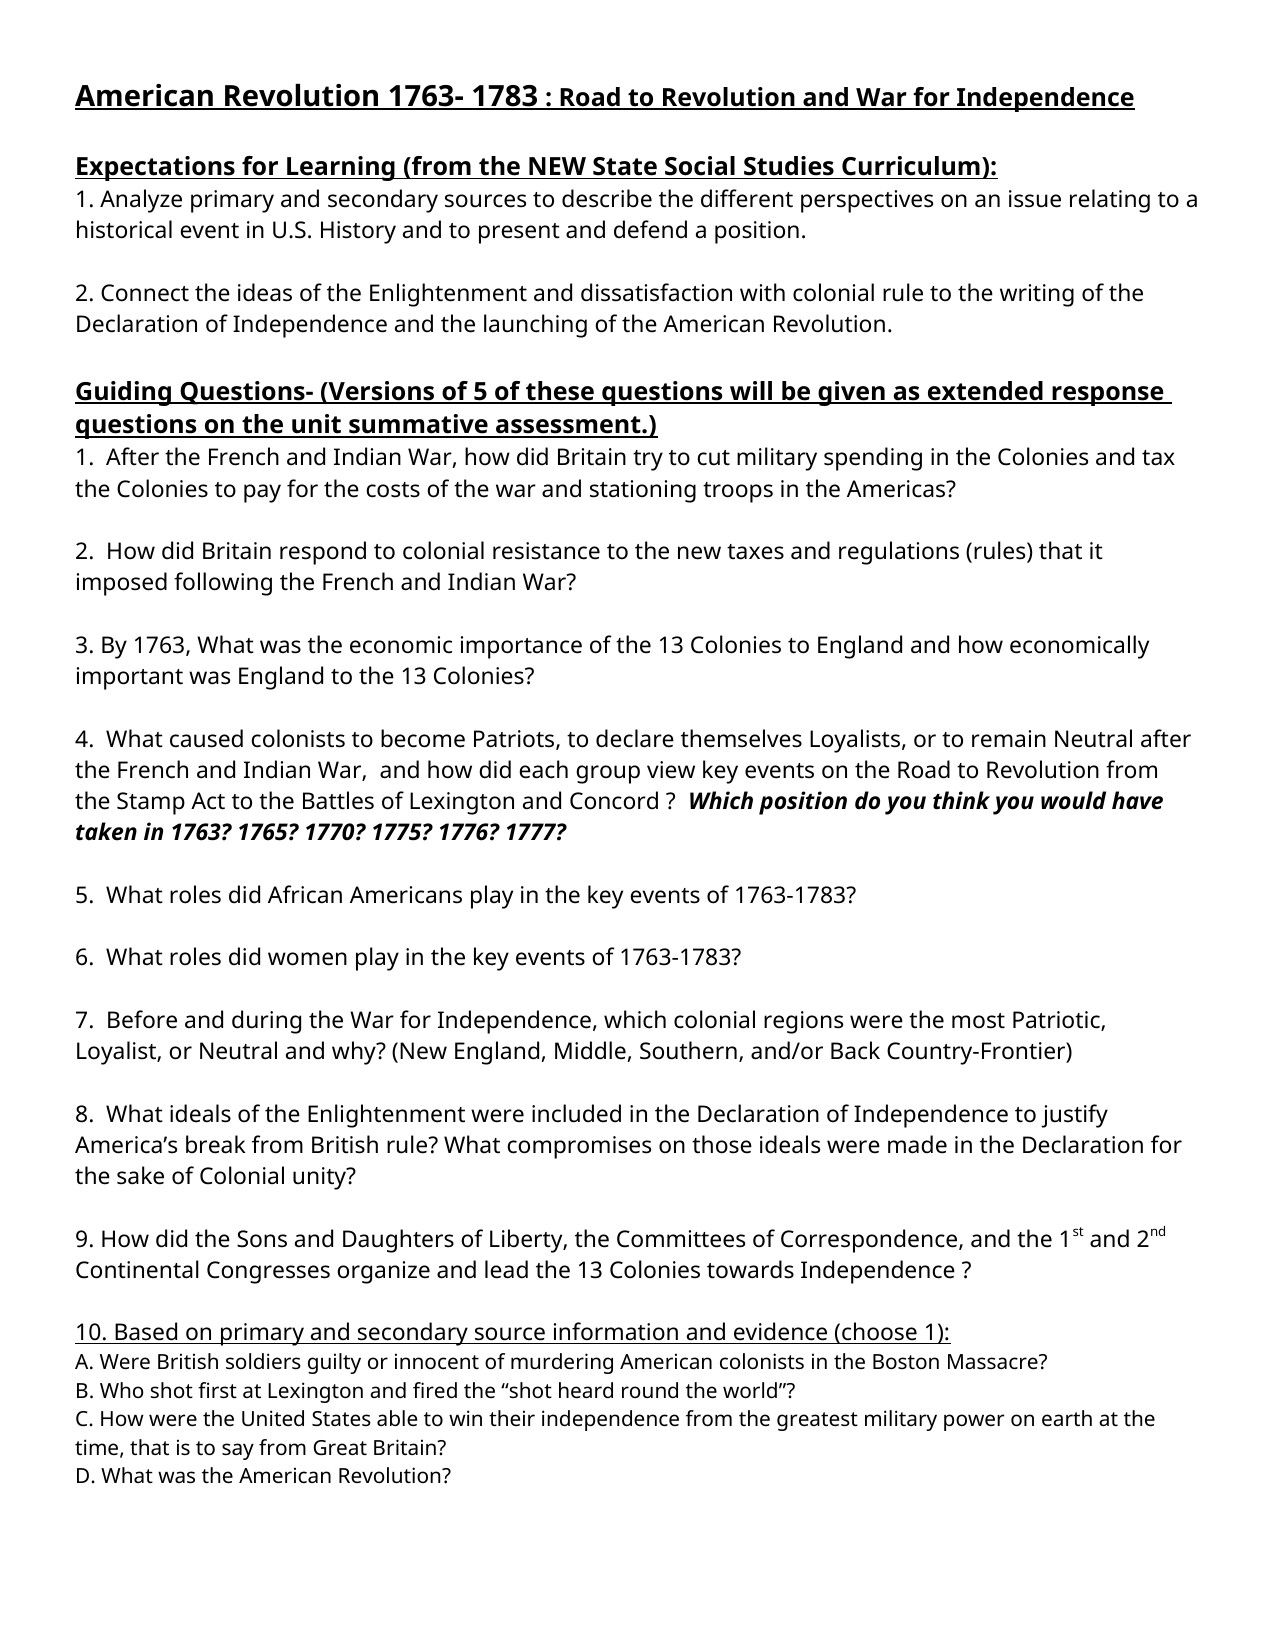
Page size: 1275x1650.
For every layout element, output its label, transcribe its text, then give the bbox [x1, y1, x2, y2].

text 1. Analyze primary and secondary sources to describe the different perspectives on an issue relating to a historical event in U.S. History and to present and defend a position. [75, 183, 1200, 245]
text 3. By 1763, What was the economic importance of the 13 Colonies to England and how economically important was England to the 13 Colonies? [75, 629, 1200, 691]
text A. Were British soldiers guilty or innocent of murdering American colonists in the Boston Massacre? [75, 1347, 1200, 1376]
text B. Who shot first at Lexington and fired the “shot heard round the world”? [75, 1376, 1200, 1404]
text 8. What ideals of the Enlightenment were included in the Declaration of Independence to justify America’s break from British rule? What compromises on those ideals were made in the Declaration for the sake of Colonial unity? [75, 1097, 1200, 1191]
text 5. What roles did African Americans play in the key events of 1763-1783? [75, 879, 1200, 910]
text 10. Based on primary and secondary source information and evidence (choose 1): [75, 1316, 1200, 1347]
text 1. After the French and Indian War, how did Britain try to cut military spending in the Colonies and tax the Colonies to pay for the costs of the war and stationing troops in the Americas? [75, 441, 1200, 504]
text 7. Before and during the War for Independence, which colonial regions were the most Patriotic, Loyalist, or Neutral and why? (New England, Middle, Southern, and/or Back Country-Frontier) [75, 1004, 1200, 1066]
text D. What was the American Revolution? [75, 1461, 1200, 1490]
text 2. How did Britain respond to colonial resistance to the new taxes and regulations (rules) that it imposed following the French and Indian War? [75, 535, 1200, 597]
text C. How were the United States able to win their independence from the greatest military power on earth at the time, that is to say from Great Britain? [75, 1404, 1200, 1461]
text 2. Connect the ideas of the Enlightenment and dissatisfaction with colonial rule to the writing of the Declaration of Independence and the launching of the American Revolution. [75, 277, 1200, 339]
text Expectations for Learning (from the NEW State Social Studies Curriculum): [75, 149, 1200, 183]
text 9. How did the Sons and Daughters of Liberty, the Committees of Correspondence, and the 1st and 2nd Continental Congresses organize and lead the 13 Colonies towards Independence ? [75, 1222, 1200, 1285]
text 4. What caused colonists to become Patriots, to declare themselves Loyalists, or to remain Neutral after the French and Indian War, and how did each group view key events on the Road to Revolution from the Stamp Act to the Battles of Lexington and Concord ? Which position do you think you would have taken in 1763? 1765? 1770? 1775? 1776? 1777? [75, 722, 1200, 847]
text Guiding Questions- (Versions of 5 of these questions will be given as extended response questions on the unit summative assessment.) [75, 373, 1200, 441]
text 6. What roles did women play in the key events of 1763-1783? [75, 941, 1200, 972]
text American Revolution 1763- 1783 : Road to Revolution and War for Independence [75, 75, 1200, 115]
